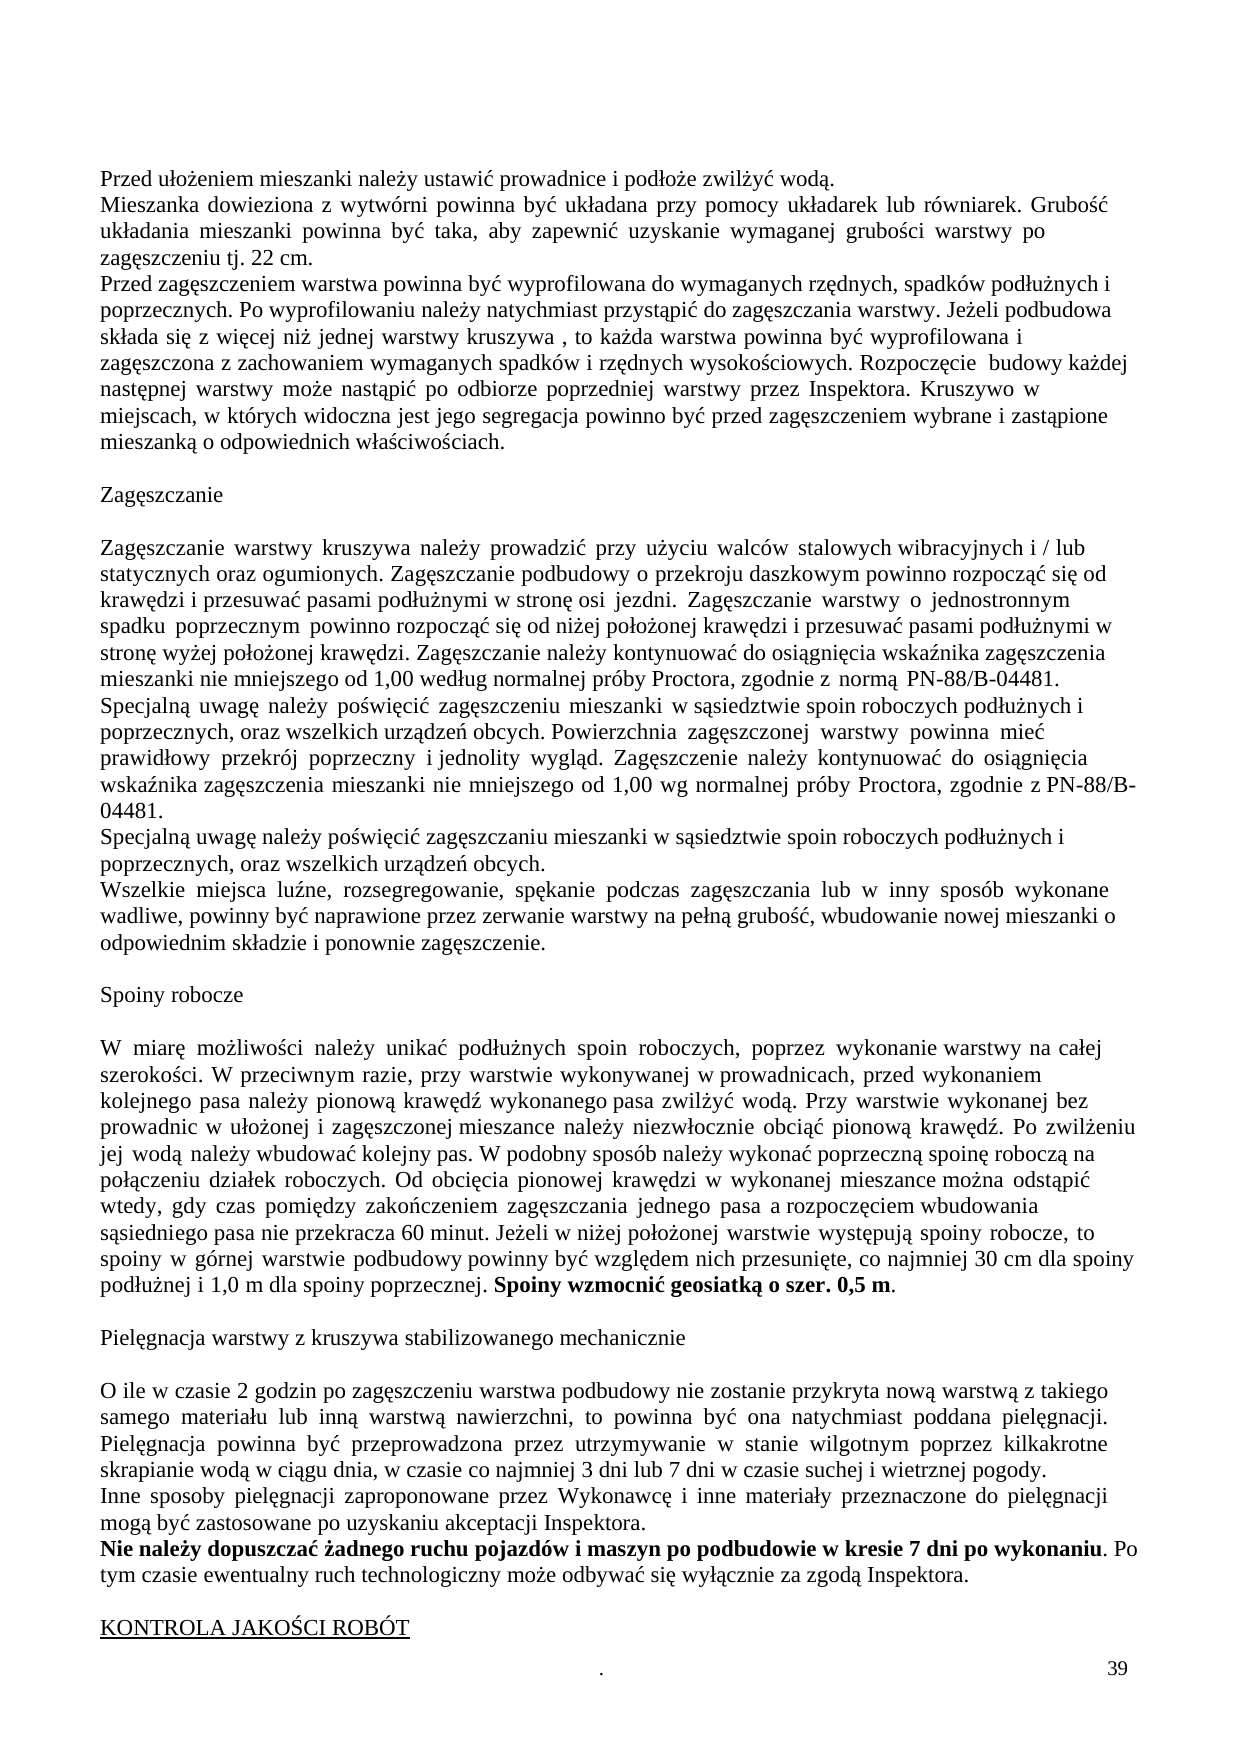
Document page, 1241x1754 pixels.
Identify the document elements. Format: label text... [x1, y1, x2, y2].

list Zagęszczanie [100, 481, 1140, 507]
list Spoiny robocze [100, 982, 1140, 1008]
list O ile w czasie 2 godzin po zagęszczeniu warstwa podbudowy nie zostanie przykryta nową warstwą z takiego samego materiału lub inną warstwą nawierzchni, to powinna być ona natychmiast poddana pielęgnacji. Pielęgnacja powinna być przeprowadzona przez utrzymywanie w stanie wilgotnym poprzez kilkakrotne skrapianie wodą w ciągu dnia, w czasie co najmniej 3 dni lub 7 dni w czasie suchej i wietrznej pogody. [100, 1377, 1140, 1482]
list Pielęgnacja warstwy z kruszywa stabilizowanego mechanicznie [100, 1324, 1140, 1351]
list KONTROLA JAKOŚCI ROBÓT [100, 1614, 1140, 1640]
list Przed zagęszczeniem warstwa powinna być wyprofilowana do wymaganych rzędnych, spadków podłużnych i poprzecznych. Po wyprofilowaniu należy natychmiast przystąpić do zagęszczania warstwy. Jeżeli podbudowa składa się z więcej niż jednej warstwy kruszywa , to każda warstwa powinna być wyprofilowana i zagęszczona z zachowaniem wymaganych spadków i rzędnych wysokościowych. Rozpoczęcie budowy każdej następnej warstwy może nastąpić po odbiorze poprzedniej warstwy przez Inspektora. Kruszywo w miejscach, w których widoczna jest jego segregacja powinno być przed zagęszczeniem wybrane i zastąpione mieszanką o odpowiednich właściwościach. [100, 270, 1140, 454]
list Zagęszczanie warstwy kruszywa należy prowadzić przy użyciu walców stalowych wibracyjnych i / lub statycznych oraz ogumionych. Zagęszczanie podbudowy o przekroju daszkowym powinno rozpocząć się od krawędzi i przesuwać pasami podłużnymi w stronę osi jezdni. Zagęszczanie warstwy o jednostronnym spadku poprzecznym powinno rozpocząć się od niżej położonej krawędzi i przesuwać pasami podłużnymi w stronę wyżej położonej krawędzi. Zagęszczanie należy kontynuować do osiągnięcia wskaźnika zagęszczenia mieszanki nie mniejszego od 1,00 według normalnej próby Proctora, zgodnie z normą PN-88/B-04481. Specjalną uwagę należy poświęcić zagęszczeniu mieszanki w sąsiedztwie spoin roboczych podłużnych i poprzecznych, oraz wszelkich urządzeń obcych. Powierzchnia zagęszczonej warstwy powinna mieć prawidłowy przekrój poprzeczny i jednolity wygląd. Zagęszczenie należy kontynuować do osiągnięcia wskaźnika zagęszczenia mieszanki nie mniejszego od 1,00 wg normalnej próby Proctora, zgodnie z PN-88/B-04481. [100, 533, 1140, 823]
list Wszelkie miejsca luźne, rozsegregowanie, spękanie podczas zagęszczania lub w inny sposób wykonane wadliwe, powinny być naprawione przez zerwanie warstwy na pełną grubość, wbudowanie nowej mieszanki o odpowiednim składzie i ponownie zagęszczenie. [100, 876, 1140, 955]
list Mieszanka dowieziona z wytwórni powinna być układana przy pomocy układarek lub równiarek. Grubość układania mieszanki powinna być taka, aby zapewnić uzyskanie wymaganej grubości warstwy po zagęszczeniu tj. 22 cm. [100, 191, 1140, 270]
list Przed ułożeniem mieszanki należy ustawić prowadnice i podłoże zwilżyć wodą. [100, 164, 1140, 191]
list W miarę możliwości należy unikać podłużnych spoin roboczych, poprzez wykonanie warstwy na całej szerokości. W przeciwnym razie, przy warstwie wykonywanej w prowadnicach, przed wykonaniem kolejnego pasa należy pionową krawędź wykonanego pasa zwilżyć wodą. Przy warstwie wykonanej bez prowadnic w ułożonej i zagęszczonej mieszance należy niezwłocznie obciąć pionową krawędź. Po zwilżeniu jej wodą należy wbudować kolejny pas. W podobny sposób należy wykonać poprzeczną spoinę roboczą na połączeniu działek roboczych. Od obcięcia pionowej krawędzi w wykonanej mieszance można odstąpić wtedy, gdy czas pomiędzy zakończeniem zagęszczania jednego pasa a rozpoczęciem wbudowania sąsiedniego pasa nie przekracza 60 minut. Jeżeli w niżej położonej warstwie występują spoiny robocze, to spoiny w górnej warstwie podbudowy powinny być względem nich przesunięte, co najmniej 30 cm dla spoiny podłużnej i 1,0 m dla spoiny poprzecznej. Spoiny wzmocnić geosiatką o szer. 0,5 m. [100, 1034, 1140, 1298]
list Inne sposoby pielęgnacji zaproponowane przez Wykonawcę i inne materiały przeznaczone do pielęgnacji mogą być zastosowane po uzyskaniu akceptacji Inspektora. [100, 1482, 1140, 1535]
list Nie należy dopuszczać żadnego ruchu pojazdów i maszyn po podbudowie w kresie 7 dni po wykonaniu. Po tym czasie ewentualny ruch technologiczny może odbywać się wyłącznie za zgodą Inspektora. [100, 1535, 1140, 1588]
list Specjalną uwagę należy poświęcić zagęszczaniu mieszanki w sąsiedztwie spoin roboczych podłużnych i poprzecznych, oraz wszelkich urządzeń obcych. [100, 823, 1140, 876]
